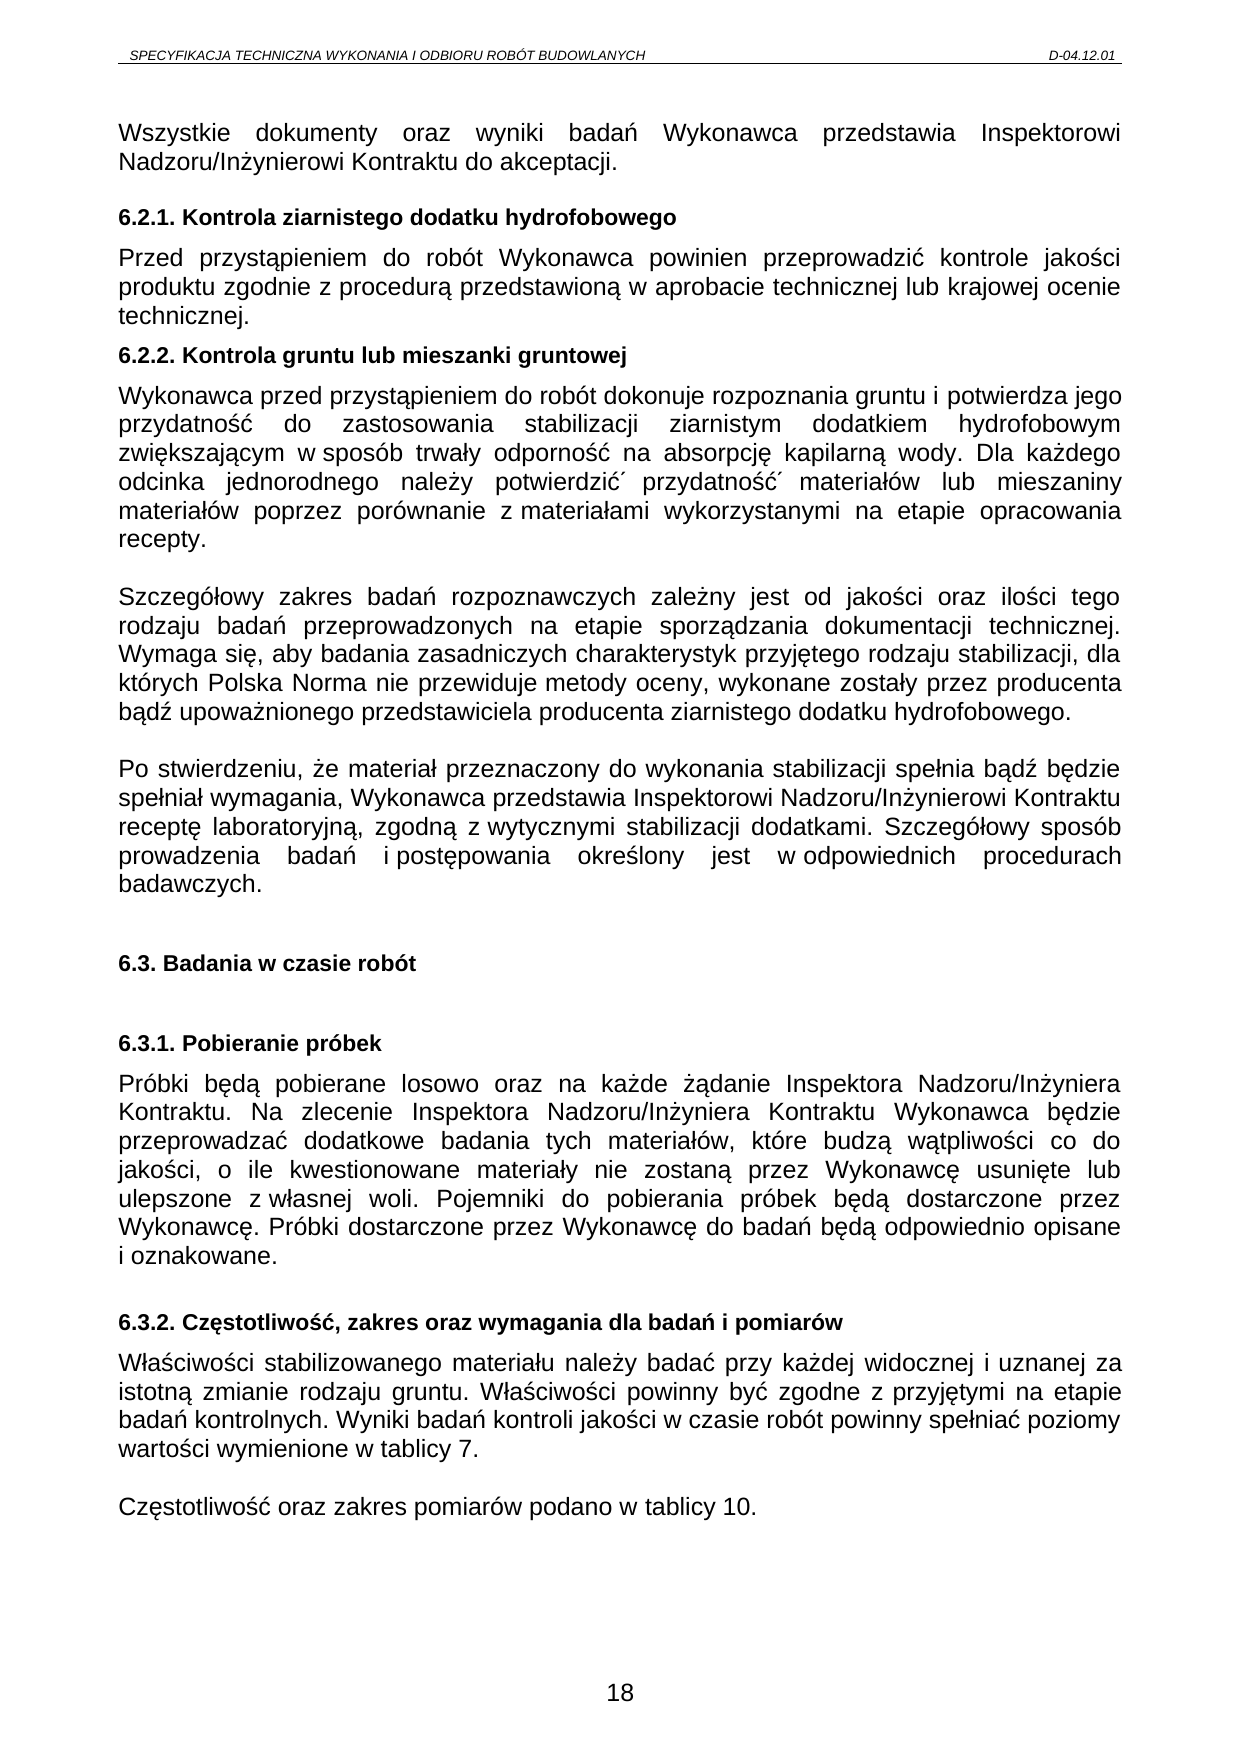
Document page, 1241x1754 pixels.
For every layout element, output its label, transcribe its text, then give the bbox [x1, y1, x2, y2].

text Przed przystąpieniem do robót Wykonawca powinien przeprowadzić kontrole jakości produktu zgodnie z procedurą przedstawioną w aprobacie technicznej lub krajowej ocenie technicznej. [118, 243, 1122, 329]
subtitle 6.3.1. Pobieranie próbek [118, 1030, 1122, 1056]
text Częstotliwość oraz zakres pomiarów podano w tablicy 10. [118, 1492, 1122, 1521]
subtitle 6.3. Badania w czasie robót [118, 949, 1122, 976]
text Wykonawca przed przystąpieniem do robót dokonuje rozpoznania gruntu i potwierdza jego przydatność do zastosowania stabilizacji ziarnistym dodatkiem hydrofobowym zwiększającym w sposób trwały odporność na absorpcję kapilarną wody. Dla każdego odcinka jednorodnego należy potwierdzić́ przydatność́ materiałów lub mieszaniny materiałów poprzez porównanie z materiałami wykorzystanymi na etapie opracowania recepty. [118, 381, 1122, 553]
subtitle 6.2.1. Kontrola ziarnistego dodatku hydrofobowego [118, 204, 1122, 231]
text Wszystkie dokumenty oraz wyniki badań Wykonawca przedstawia Inspektorowi Nadzoru/Inżynierowi Kontraktu do akceptacji. [118, 118, 1122, 176]
text Po stwierdzeniu, że materiał przeznaczony do wykonania stabilizacji spełnia bądź będzie spełniał wymagania, Wykonawca przedstawia Inspektorowi Nadzoru/Inżynierowi Kontraktu receptę laboratoryjną, zgodną z wytycznymi stabilizacji dodatkami. Szczegółowy sposób prowadzenia badań i postępowania określony jest w odpowiednich procedurach badawczych. [118, 754, 1122, 898]
text Próbki będą pobierane losowo oraz na każde żądanie Inspektora Nadzoru/Inżyniera Kontraktu. Na zlecenie Inspektora Nadzoru/Inżyniera Kontraktu Wykonawca będzie przeprowadzać dodatkowe badania tych materiałów, które budzą wątpliwości co do jakości, o ile kwestionowane materiały nie zostaną przez Wykonawcę usunięte lub ulepszone z własnej woli. Pojemniki do pobierania próbek będą dostarczone przez Wykonawcę. Próbki dostarczone przez Wykonawcę do badań będą odpowiednio opisane i oznakowane. [118, 1068, 1122, 1270]
subtitle 6.2.2. Kontrola gruntu lub mieszanki gruntowej [118, 342, 1122, 368]
text Właściwości stabilizowanego materiału należy badać przy każdej widocznej i uznanej za istotną zmianie rodzaju gruntu. Właściwości powinny być zgodne z przyjętymi na etapie badań kontrolnych. Wyniki badań kontroli jakości w czasie robót powinny spełniać poziomy wartości wymienione w tablicy 7. [118, 1348, 1122, 1463]
text Szczegółowy zakres badań rozpoznawczych zależny jest od jakości oraz ilości tego rodzaju badań przeprowadzonych na etapie sporządzania dokumentacji technicznej. Wymaga się, aby badania zasadniczych charakterystyk przyjętego rodzaju stabilizacji, dla których Polska Norma nie przewiduje metody oceny, wykonane zostały przez producenta bądź upoważnionego przedstawiciela producenta ziarnistego dodatku hydrofobowego. [118, 582, 1122, 726]
subtitle 6.3.2. Częstotliwość, zakres oraz wymagania dla badań i pomiarów [118, 1309, 1122, 1336]
